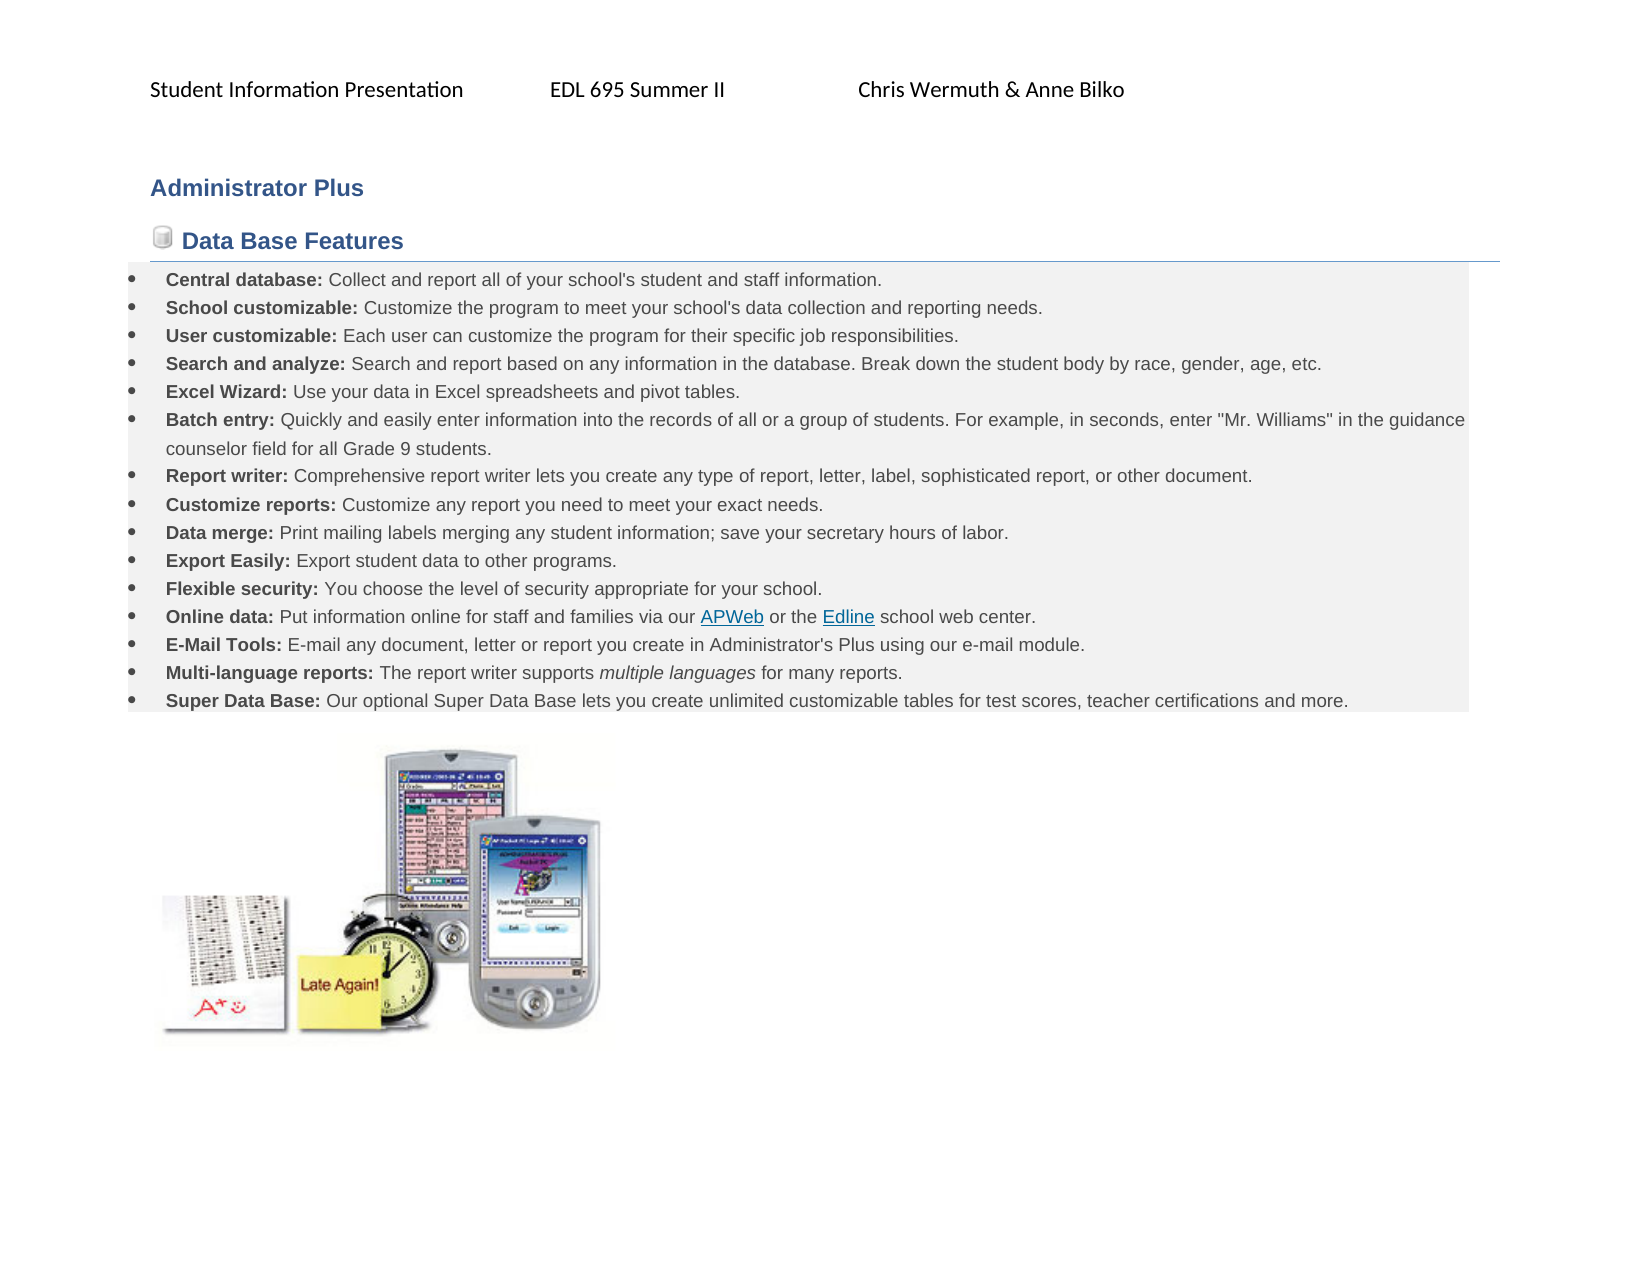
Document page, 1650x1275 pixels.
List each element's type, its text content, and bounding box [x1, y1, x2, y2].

list Batch entry: Quickly and easily enter information into the records of all or a group of students. For example, in seconds, enter "Mr. Williams" in the guidance counselor field for all Grade 9 students. [128, 403, 1469, 459]
list E-Mail Tools: E-mail any document, letter or report you create in Administrator's Plus using our e-mail module. [128, 628, 1469, 656]
list Flexible security: You choose the level of security appropriate for your school. [128, 572, 1469, 600]
list Customize reports: Customize any report you need to meet your exact needs. [128, 487, 1469, 516]
list Multi-language reports: The report writer supports multiple languages for many reports. [128, 656, 1469, 684]
list Data merge: Print mailing labels merging any student information; save your secretary hours of labor. [128, 516, 1469, 544]
list Central database: Collect and report all of your school's student and staff information. [128, 262, 1469, 291]
list Report writer: Comprehensive report writer lets you create any type of report, letter, label, sophisticated report, or other document. [128, 459, 1469, 487]
list Search and analyze: Search and report based on any information in the database. Break down the student body by race, gender, age, etc. [128, 347, 1469, 375]
picture [150, 224, 175, 250]
text Administrator Plus [150, 173, 1500, 201]
list Super Data Base: Our optional Super Data Base lets you create unlimited customizable tables for test scores, teacher certifications and more. [128, 684, 1469, 712]
list Excel Wizard: Use your data in Excel spreadsheets and pivot tables. [128, 375, 1469, 403]
list User customizable: Each user can customize the program for their specific job responsibilities. [128, 319, 1469, 347]
picture [150, 733, 616, 1051]
text Data Base Features [150, 224, 1500, 261]
list Export Easily: Export student data to other programs. [128, 544, 1469, 572]
list Online data: Put information online for staff and families via our APWeb or the Edline school web center. [128, 600, 1469, 628]
list School customizable: Customize the program to meet your school's data collection and reporting needs. [128, 291, 1469, 319]
